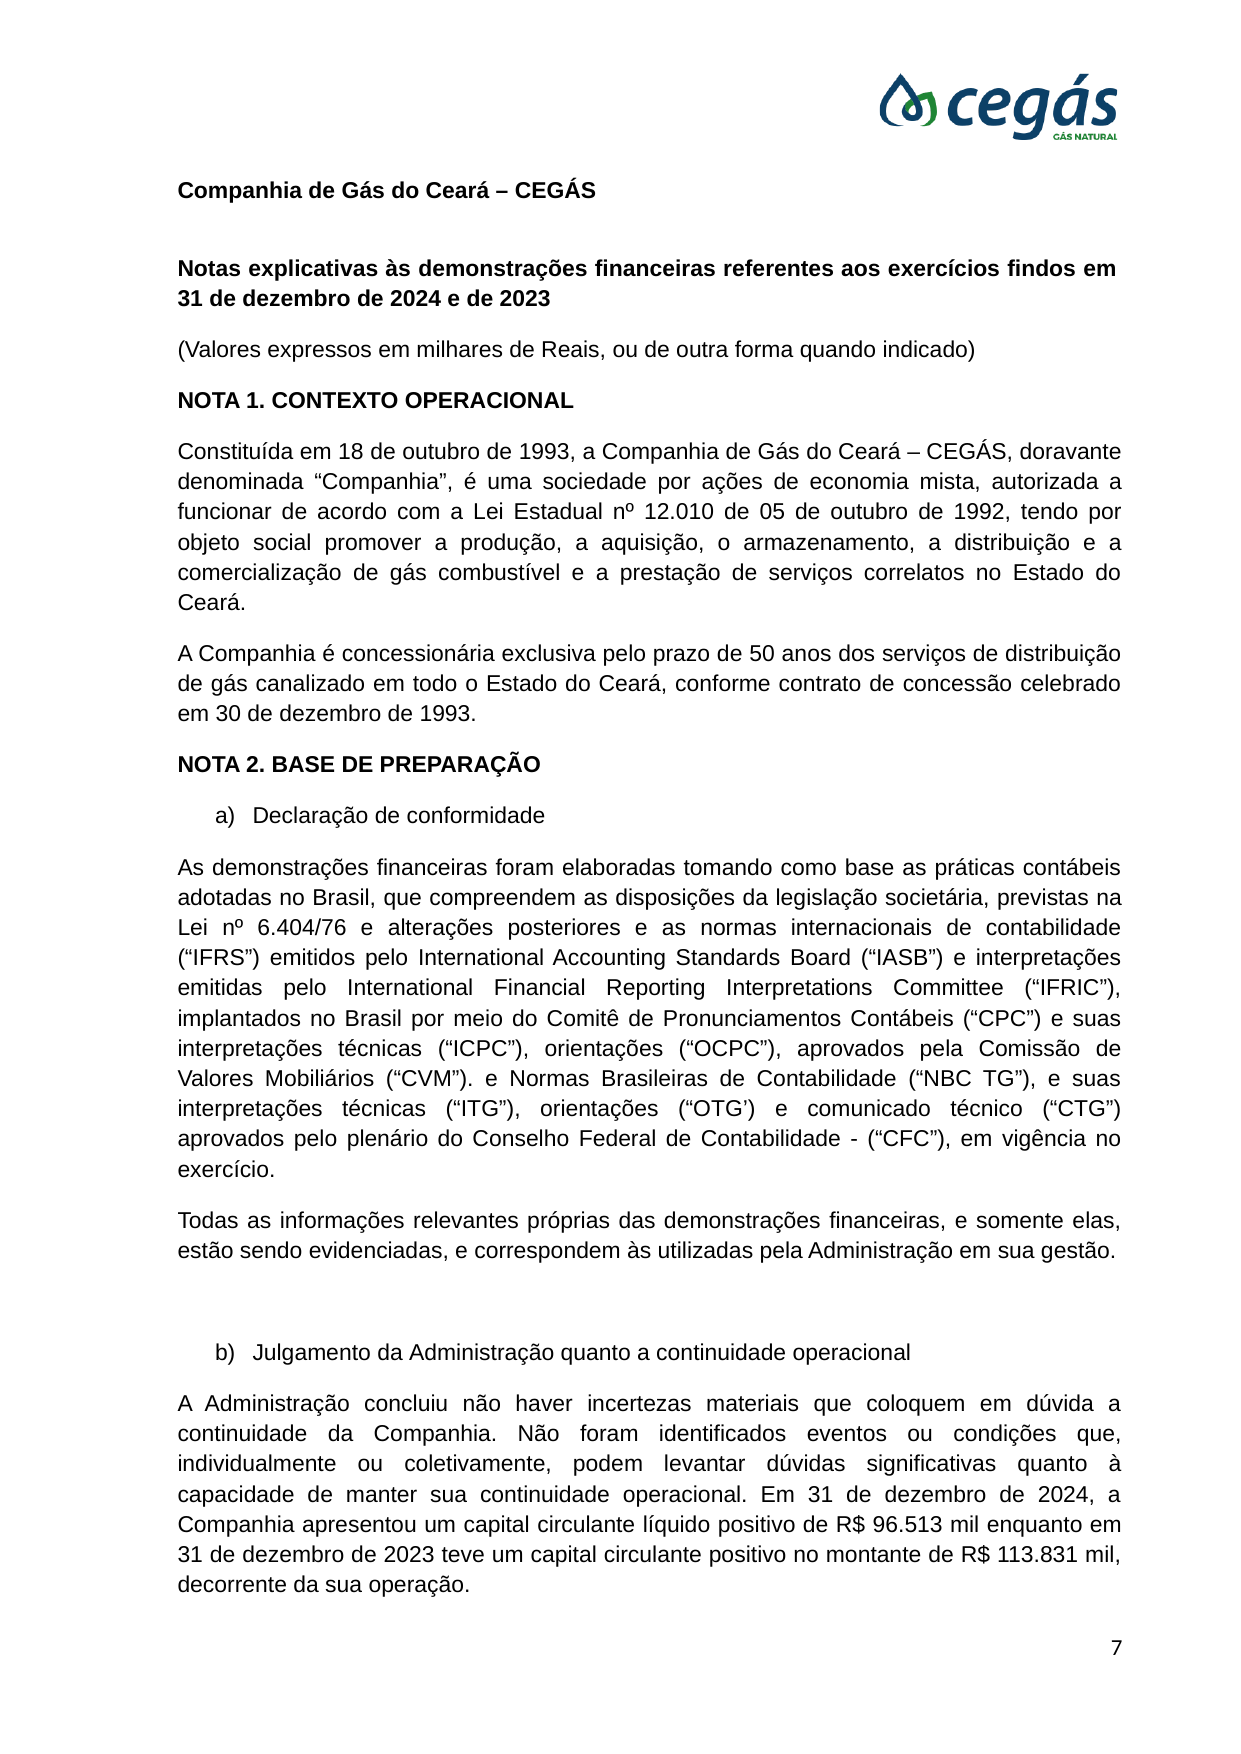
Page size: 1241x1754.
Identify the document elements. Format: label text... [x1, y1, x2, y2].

text Companhia de Gás do Ceará – CEGÁS [177, 177, 1122, 203]
text NOTA 2. BASE DE PREPARAÇÃO [177, 751, 1117, 778]
text A Companhia é concessionária exclusiva pelo prazo de 50 anos dos serviços de distribuição de gás canalizado em todo o Estado do Ceará, conforme contrato de concessão celebrado em 30 de dezembro de 1993. [177, 640, 1122, 727]
text NOTA 1. CONTEXTO OPERACIONAL [177, 387, 1122, 413]
list Julgamento da Administração quanto a continuidade operacional [215, 1339, 1122, 1365]
text A Administração concluiu não haver incertezas materiais que coloquem em dúvida a continuidade da Companhia. Não foram identificados eventos ou condições que, individualmente ou coletivamente, podem levantar dúvidas significativas quanto à capacidade de manter sua continuidade operacional. Em 31 de dezembro de 2024, a Companhia apresentou um capital circulante líquido positivo de R$ 96.513 mil enquanto em 31 de dezembro de 2023 teve um capital circulante positivo no montante de R$ 113.831 mil, decorrente da sua operação. [177, 1390, 1122, 1598]
text Constituída em 18 de outubro de 1993, a Companhia de Gás do Ceará – CEGÁS, doravante denominada “Companhia”, é uma sociedade por ações de economia mista, autorizada a funcionar de acordo com a Lei Estadual nº 12.010 de 05 de outubro de 1992, tendo por objeto social promover a produção, a aquisição, o armazenamento, a distribuição e a comercialização de gás combustível e a prestação de serviços correlatos no Estado do Ceará. [177, 438, 1122, 615]
text As demonstrações financeiras foram elaboradas tomando como base as práticas contábeis adotadas no Brasil, que compreendem as disposições da legislação societária, previstas na Lei nº 6.404/76 e alterações posteriores e as normas internacionais de contabilidade (“IFRS”) emitidos pelo International Accounting Standards Board (“IASB”) e interpretações emitidas pelo International Financial Reporting Interpretations Committee (“IFRIC”), implantados no Brasil por meio do Comitê de Pronunciamentos Contábeis (“CPC”) e suas interpretações técnicas (“ICPC”), orientações (“OCPC”), aprovados pela Comissão de Valores Mobiliários (“CVM”). e Normas Brasileiras de Contabilidade (“NBC TG”), e suas interpretações técnicas (“ITG”), orientações (“OTG’) e comunicado técnico (“CTG”) aprovados pelo plenário do Conselho Federal de Contabilidade - (“CFC”), em vigência no exercício. [177, 853, 1122, 1182]
picture [879, 73, 1118, 140]
text Notas explicativas às demonstrações financeiras referentes aos exercícios findos em 31 de dezembro de 2024 e de 2023 [177, 254, 1117, 311]
text (Valores expressos em milhares de Reais, ou de outra forma quando indicado) [177, 336, 1122, 362]
text Todas as informações relevantes próprias das demonstrações financeiras, e somente elas, estão sendo evidenciadas, e correspondem às utilizadas pela Administração em sua gestão. [177, 1207, 1122, 1263]
list Declaração de conformidade [215, 802, 1122, 829]
